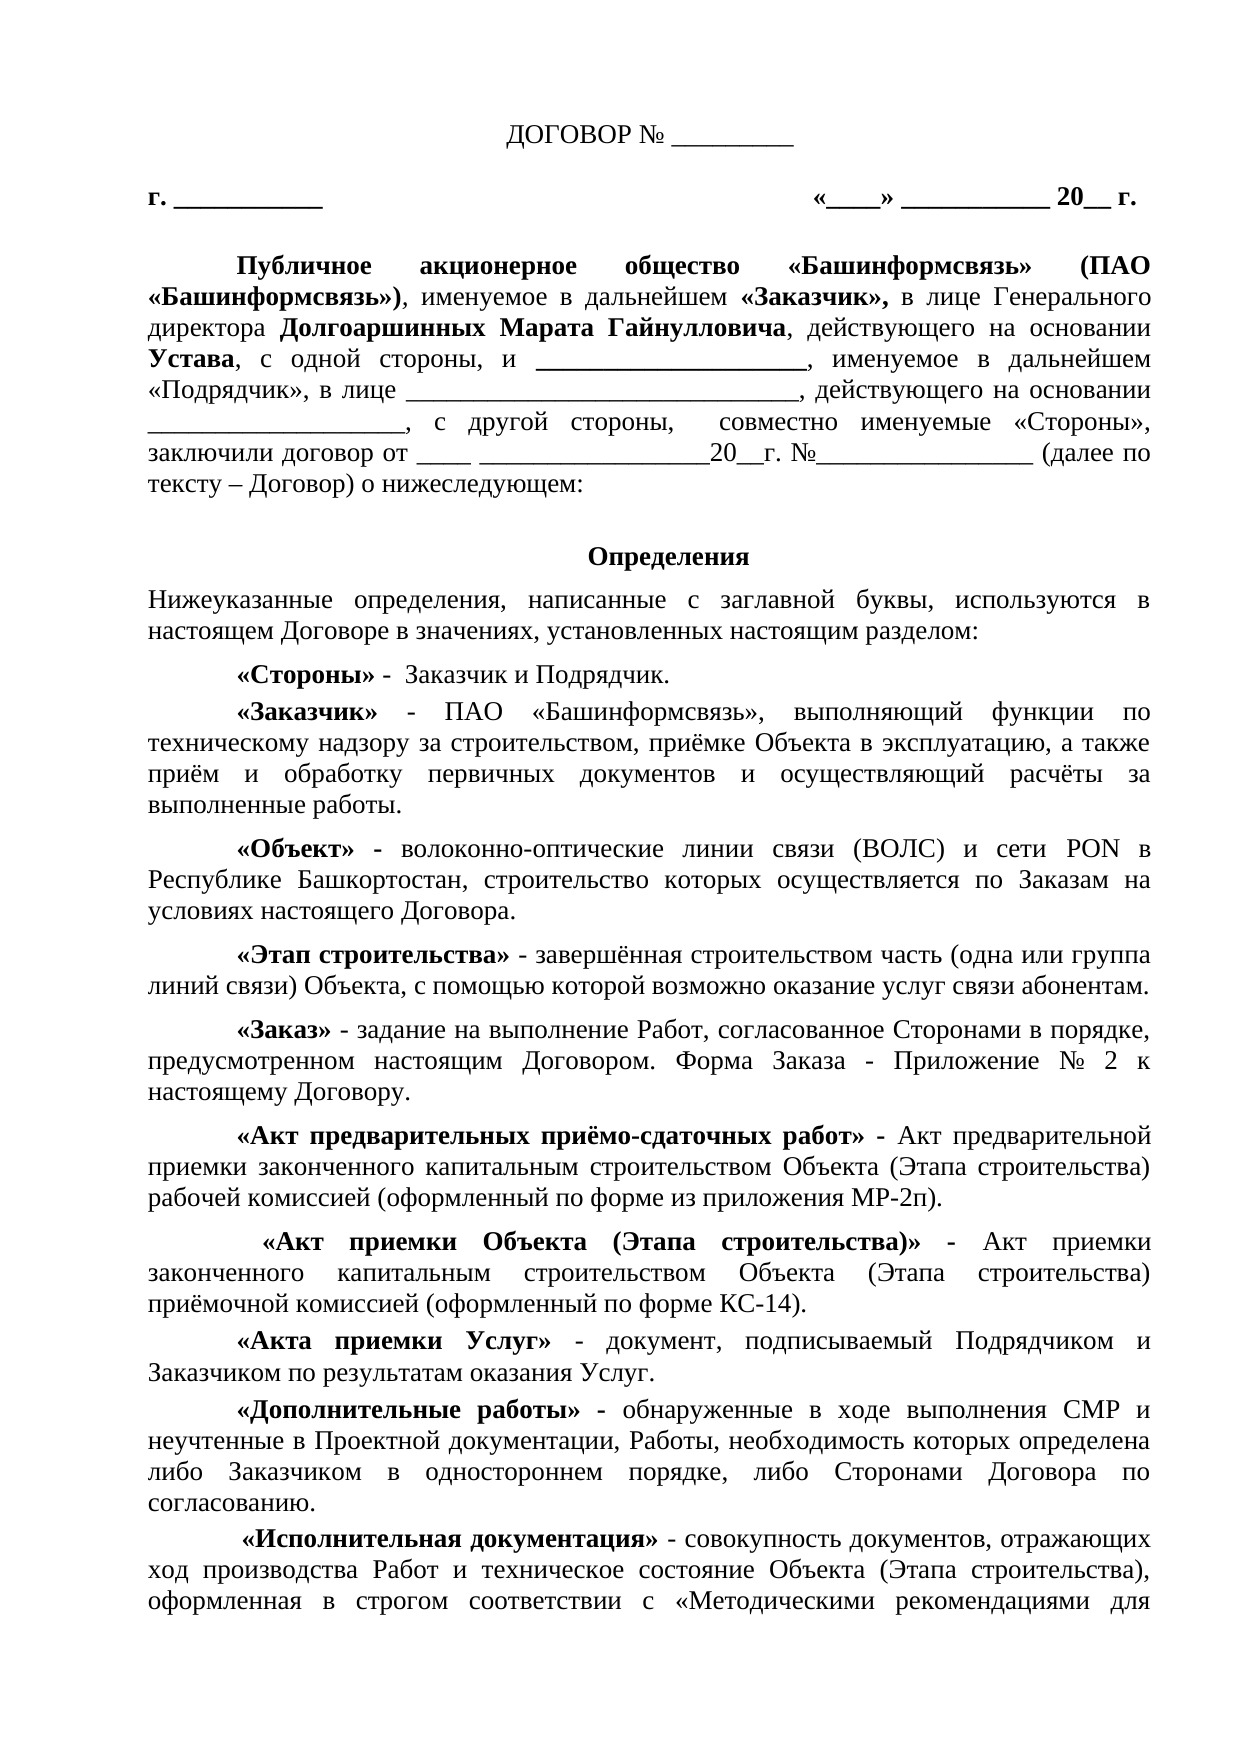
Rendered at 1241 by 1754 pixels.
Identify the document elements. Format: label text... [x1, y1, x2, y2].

text «Акта приемки Услуг» - документ, подписываемый Подрядчиком и Заказчиком по результатам оказания Услуг. [148, 1324, 1152, 1387]
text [148, 1522, 1152, 1615]
text «Этап строительства» - завершённая строительством часть (одна или группа линий связи) Объекта, с помощью которой возможно оказание услуг связи абонентам. [148, 938, 1152, 1000]
text «Стороны» - Заказчик и Подрядчик. [148, 658, 1152, 689]
text г. ___________ «____» ___________ 20__ г. [148, 180, 1152, 212]
text ДОГОВОР № _________ [148, 118, 1152, 149]
text «Объект» - волоконно-оптические линии связи (ВОЛС) и сети PON в Республике Башкортостан, строительство которых осуществляется по Заказам на условиях настоящего Договора. [148, 832, 1152, 926]
text Нижеуказанные определения, написанные с заглавной буквы, используются в настоящем Договоре в значениях, установленных настоящим разделом: [148, 583, 1152, 645]
text «Заказ» - задание на выполнение Работ, согласованное Сторонами в порядке, предусмотренном настоящим Договором. Форма Заказа - Приложение № 2 к настоящему Договору. [148, 1013, 1152, 1106]
text «Дополнительные работы» - обнаруженные в ходе выполнения СМР и неучтенные в Проектной документации, Работы, необходимость которых определена либо Заказчиком в одностороннем порядке, либо Сторонами Договора по согласованию. [148, 1393, 1152, 1518]
text Публичное акционерное общество «Башинформсвязь» (ПАО «Башинформсвязь»), именуемое в дальнейшем «Заказчик», в лице Генерального директора Долгоаршинных Марата Гайнулловича, действующего на основании Устава, с одной стороны, и ____________________, именуемое в дальнейшем «Подрядчик», в лице _____________________________, действующего на основании ___________________, с другой стороны, совместно именуемые «Стороны», заключили договор от ____ _________________20__г. №________________ (далее по тексту – Договор) о нижеследующем: [148, 249, 1152, 498]
text «Акт приемки Объекта (Этапа строительства)» - Акт приемки законченного капитальным строительством Объекта (Этапа строительства) приёмочной комиссией (оформленный по форме КС-14). [148, 1225, 1152, 1318]
text «Заказчик» - ПАО «Башинформсвязь», выполняющий функции по техническому надзору за строительством, приёмке Объекта в эксплуатацию, а также приём и обработку первичных документов и осуществляющий расчёты за выполненные работы. [148, 695, 1152, 820]
text «Акт предварительных приёмо-сдаточных работ» - Акт предварительной приемки законченного капитальным строительством Объекта (Этапа строительства) рабочей комиссией (оформленный по форме из приложения МР-2п). [148, 1119, 1152, 1212]
text Определения [185, 541, 1152, 572]
